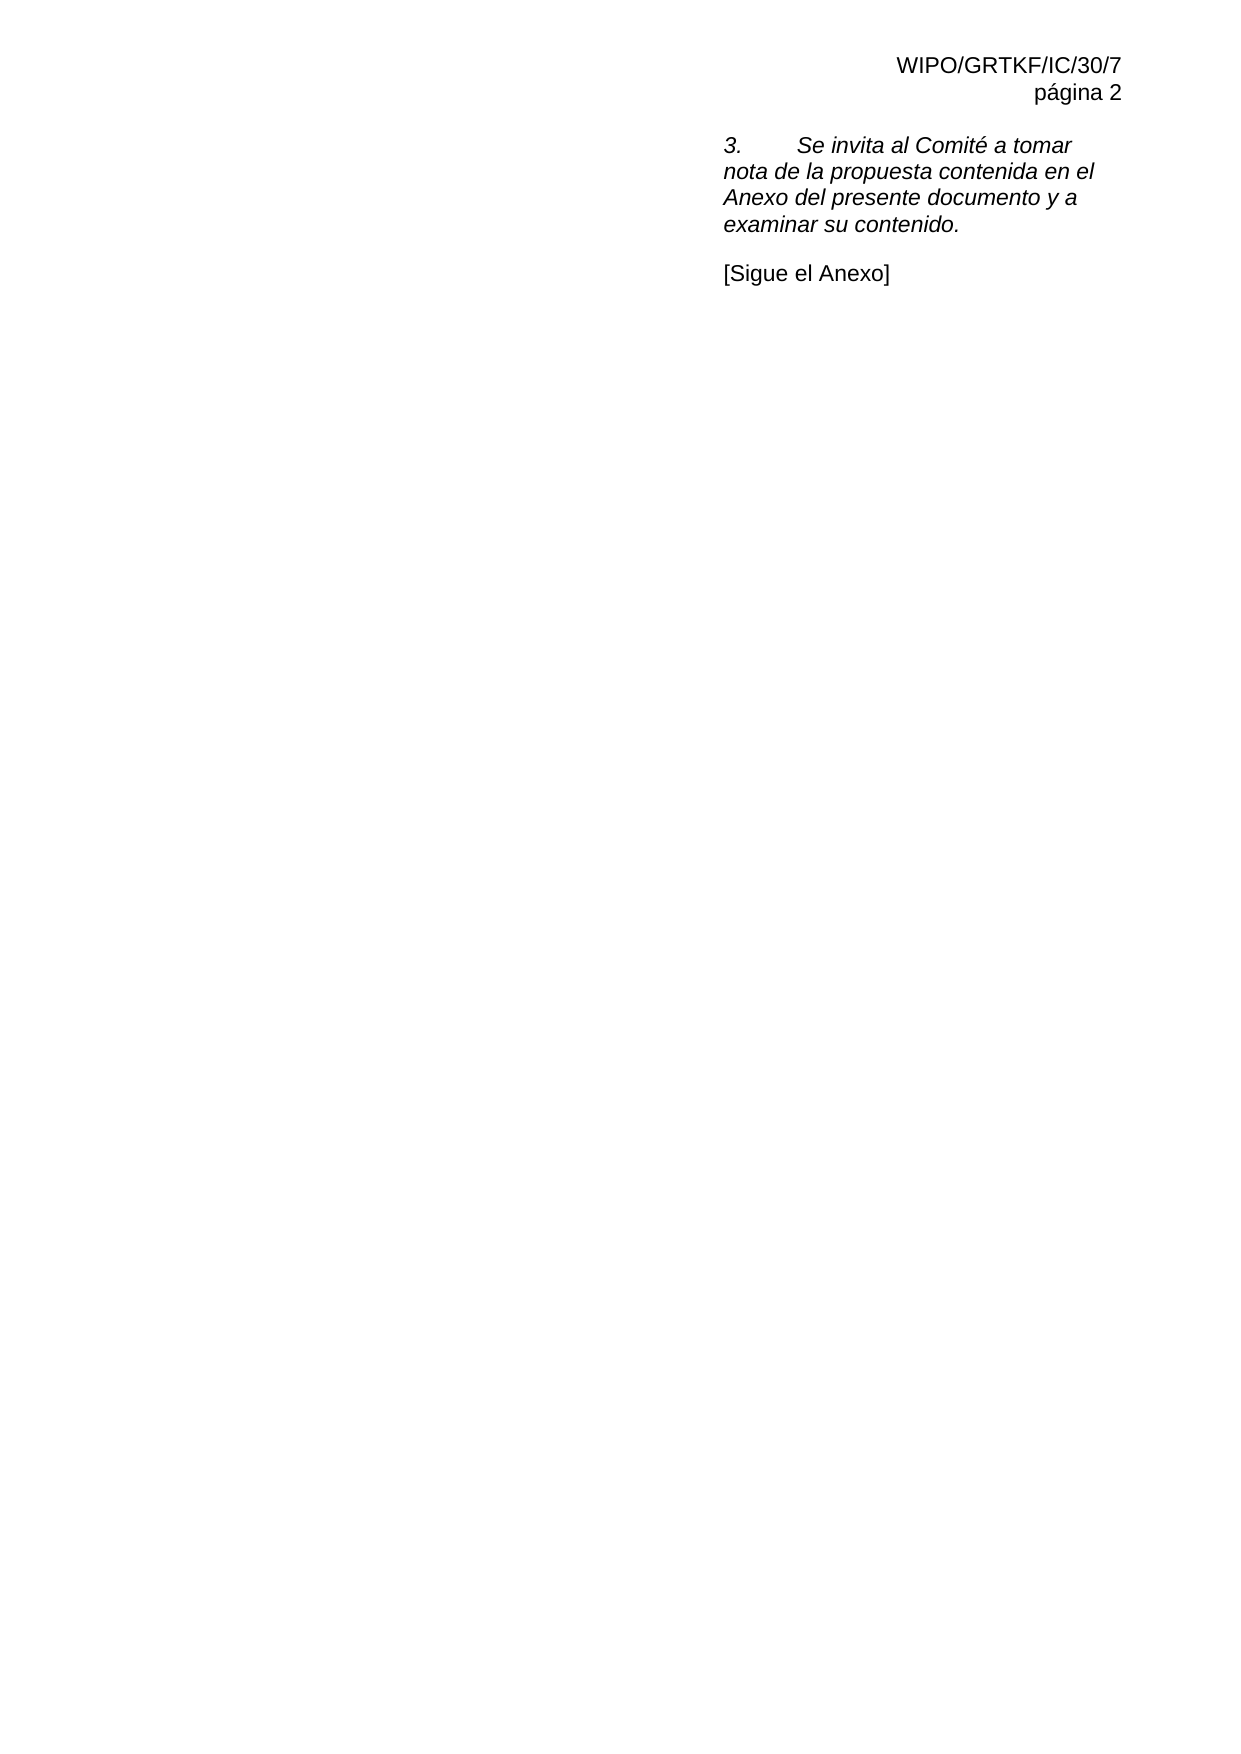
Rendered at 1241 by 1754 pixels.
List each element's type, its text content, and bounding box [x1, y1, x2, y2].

list [Sigue el Anexo] [723, 260, 1122, 286]
list 3. Se invita al Comité a tomar nota de la propuesta contenida en el Anexo del presente documento y a examinar su contenido. [723, 132, 1122, 237]
